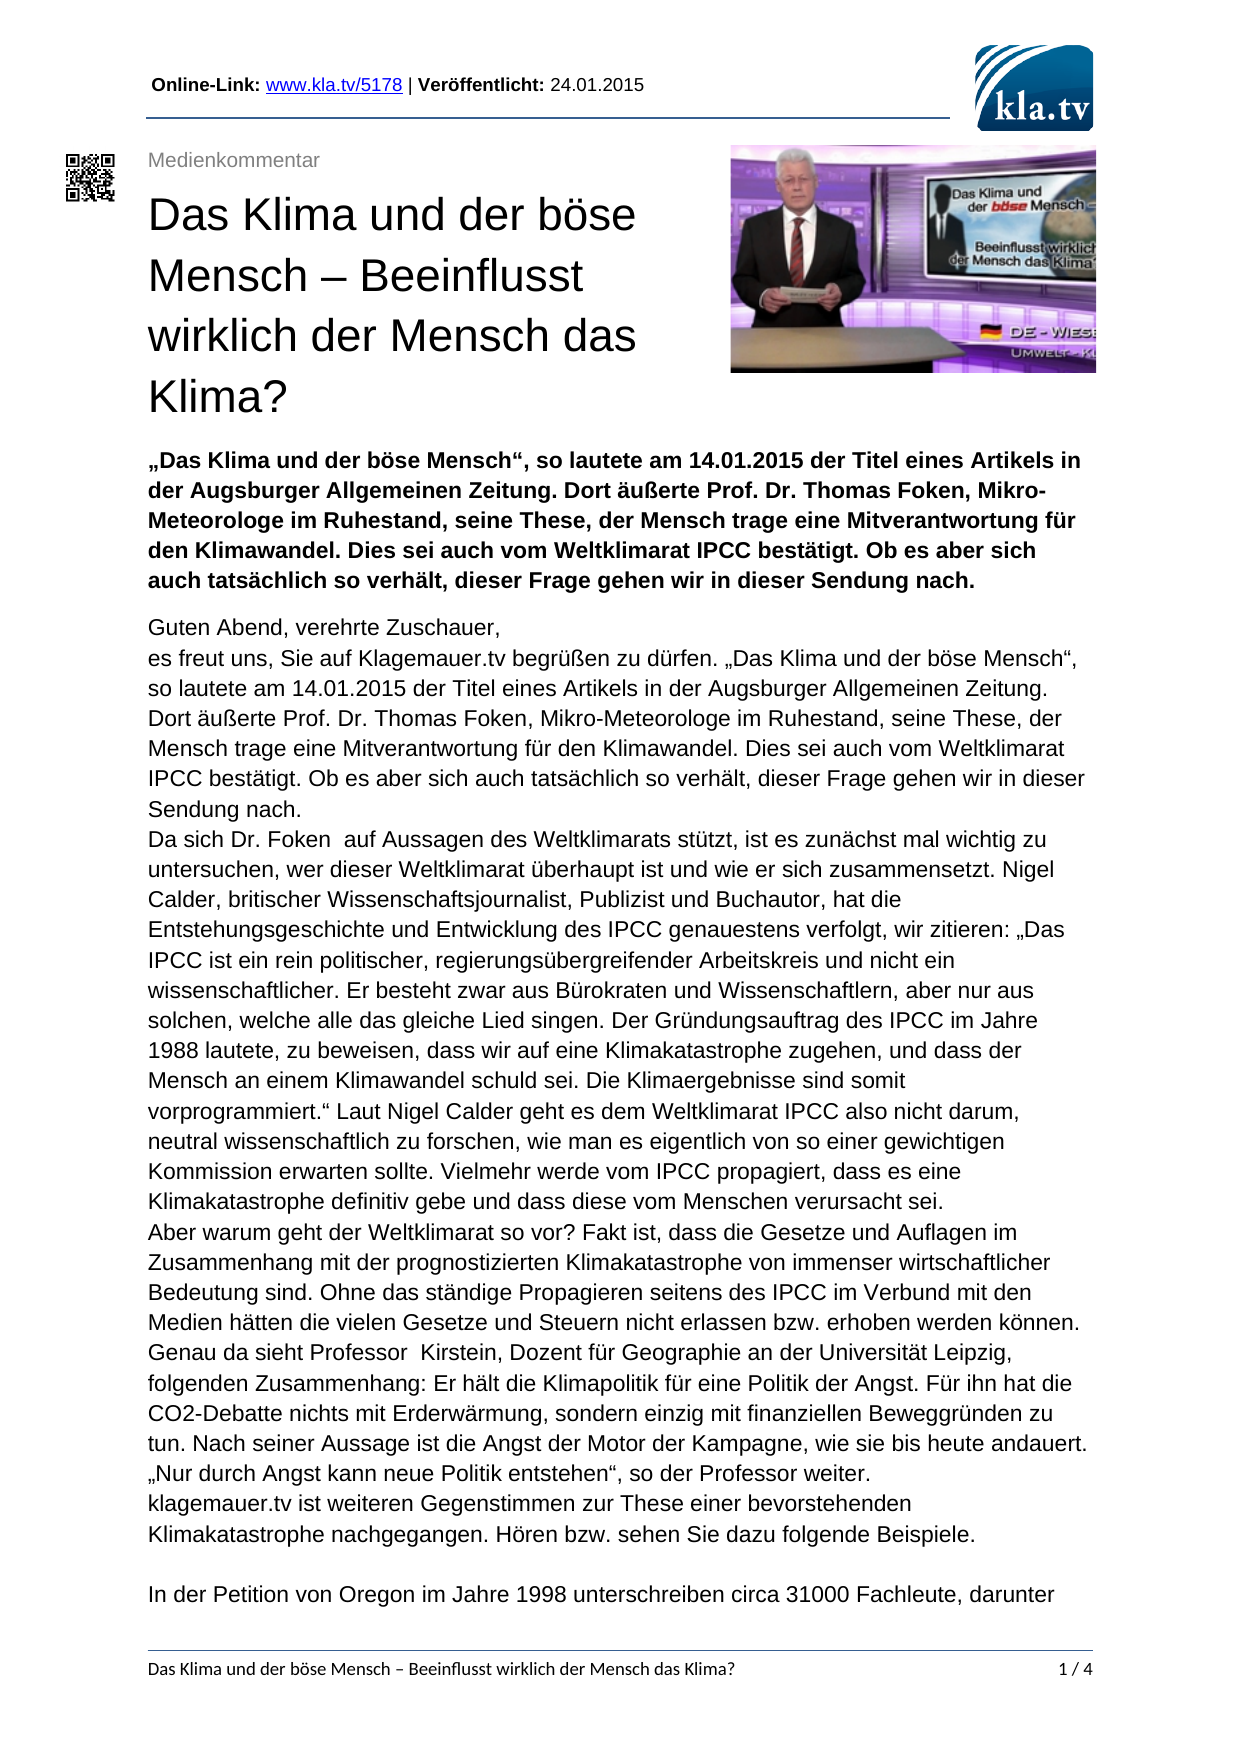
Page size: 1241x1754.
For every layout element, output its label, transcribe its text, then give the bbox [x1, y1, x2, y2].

text „Das Klima und der böse Mensch“, so lautete am 14.01.2015 der Titel eines Artikels in der Augsburger Allgemeinen Zeitung. Dort äußerte Prof. Dr. Thomas Foken, Mikro-Meteorologe im Ruhestand, seine These, der Mensch trage eine Mitverantwortung für den Klimawandel. Dies sei auch vom Weltklimarat IPCC bestätigt. Ob es aber sich auch tatsächlich so verhält, dieser Frage gehen wir in dieser Sendung nach. [148, 447, 1093, 594]
text Das Klima und der böse Mensch – Beeinflusst wirklich der Mensch das Klima? [148, 188, 1093, 422]
text Medienkommentar [148, 148, 1093, 172]
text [148, 614, 1093, 1607]
